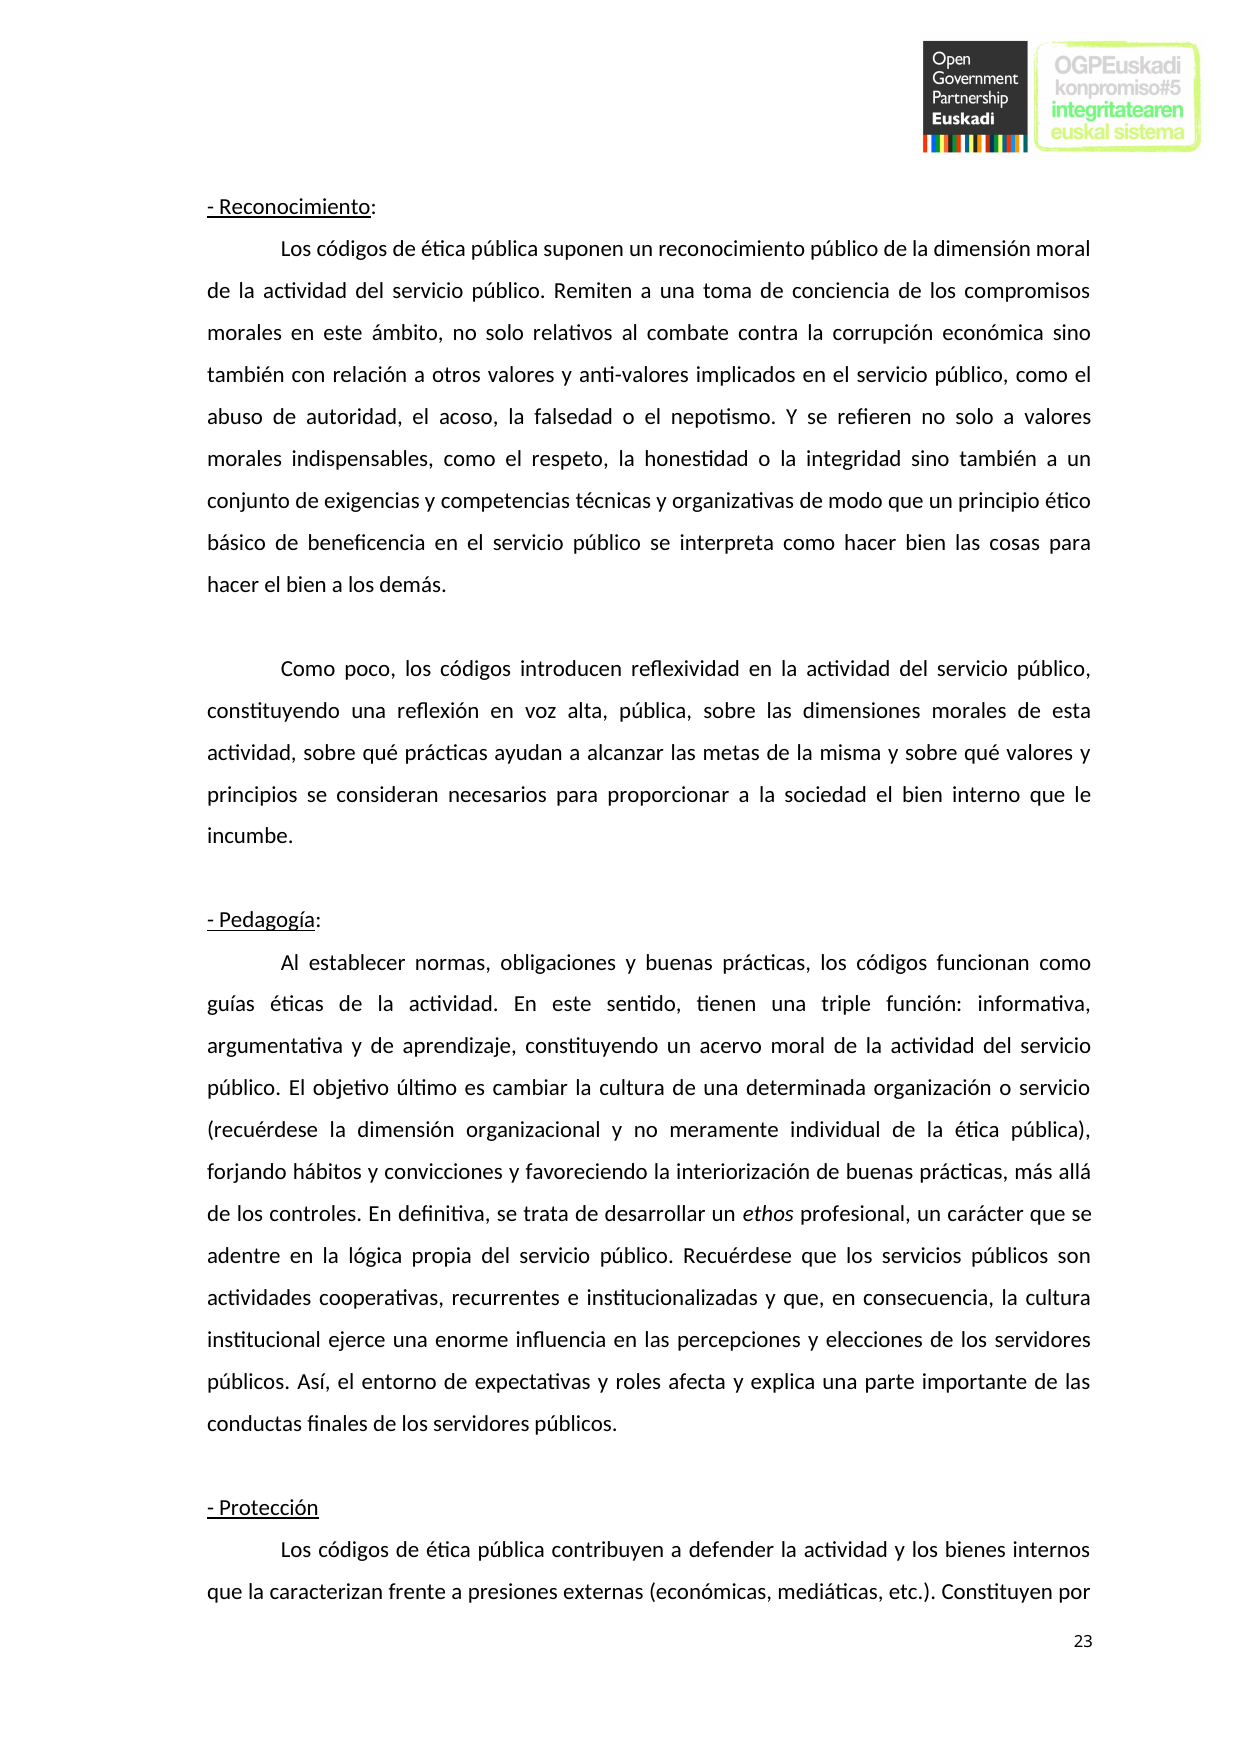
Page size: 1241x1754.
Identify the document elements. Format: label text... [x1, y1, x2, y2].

text Al establecer normas, obligaciones y buenas prácticas, los códigos funcionan como guías éticas de la actividad. En este sentido, tienen una triple función: informativa, argumentativa y de aprendizaje, constituyendo un acervo moral de la actividad del servicio público. El objetivo último es cambiar la cultura de una determinada organización o servicio (recuérdese la dimensión organizacional y no meramente individual de la ética pública), forjando hábitos y convicciones y favoreciendo la interiorización de buenas prácticas, más allá de los controles. En definitiva, se trata de desarrollar un ethos profesional, un carácter que se adentre en la lógica propia del servicio público. Recuérdese que los servicios públicos son actividades cooperativas, recurrentes e institucionalizadas y que, en consecuencia, la cultura institucional ejerce una enorme influencia en las percepciones y elecciones de los servidores públicos. Así, el entorno de expectativas y roles afecta y explica una parte importante de las conductas finales de los servidores públicos. [207, 948, 1092, 1437]
text - Protección [207, 1493, 1092, 1521]
text - Pedagogía: [207, 906, 1092, 934]
text Como poco, los códigos introducen reflexividad en la actividad del servicio público, constituyendo una reflexión en voz alta, pública, sobre las dimensiones morales de esta actividad, sobre qué prácticas ayudan a alcanzar las metas de la misma y sobre qué valores y principios se consideran necesarios para proporcionar a la sociedad el bien interno que le incumbe. [207, 654, 1092, 850]
text Los códigos de ética pública suponen un reconocimiento público de la dimensión moral de la actividad del servicio público. Remiten a una toma de conciencia de los compromisos morales en este ámbito, no solo relativos al combate contra la corrupción económica sino también con relación a otros valores y anti-valores implicados en el servicio público, como el abuso de autoridad, el acoso, la falsedad o el nepotismo. Y se refieren no solo a valores morales indispensables, como el respeto, la honestidad o la integridad sino también a un conjunto de exigencias y competencias técnicas y organizativas de modo que un principio ético básico de beneficencia en el servicio público se interpreta como hacer bien las cosas para hacer el bien a los demás. [207, 234, 1092, 598]
picture [918, 33, 1207, 159]
text - Reconocimiento: [207, 192, 1092, 220]
